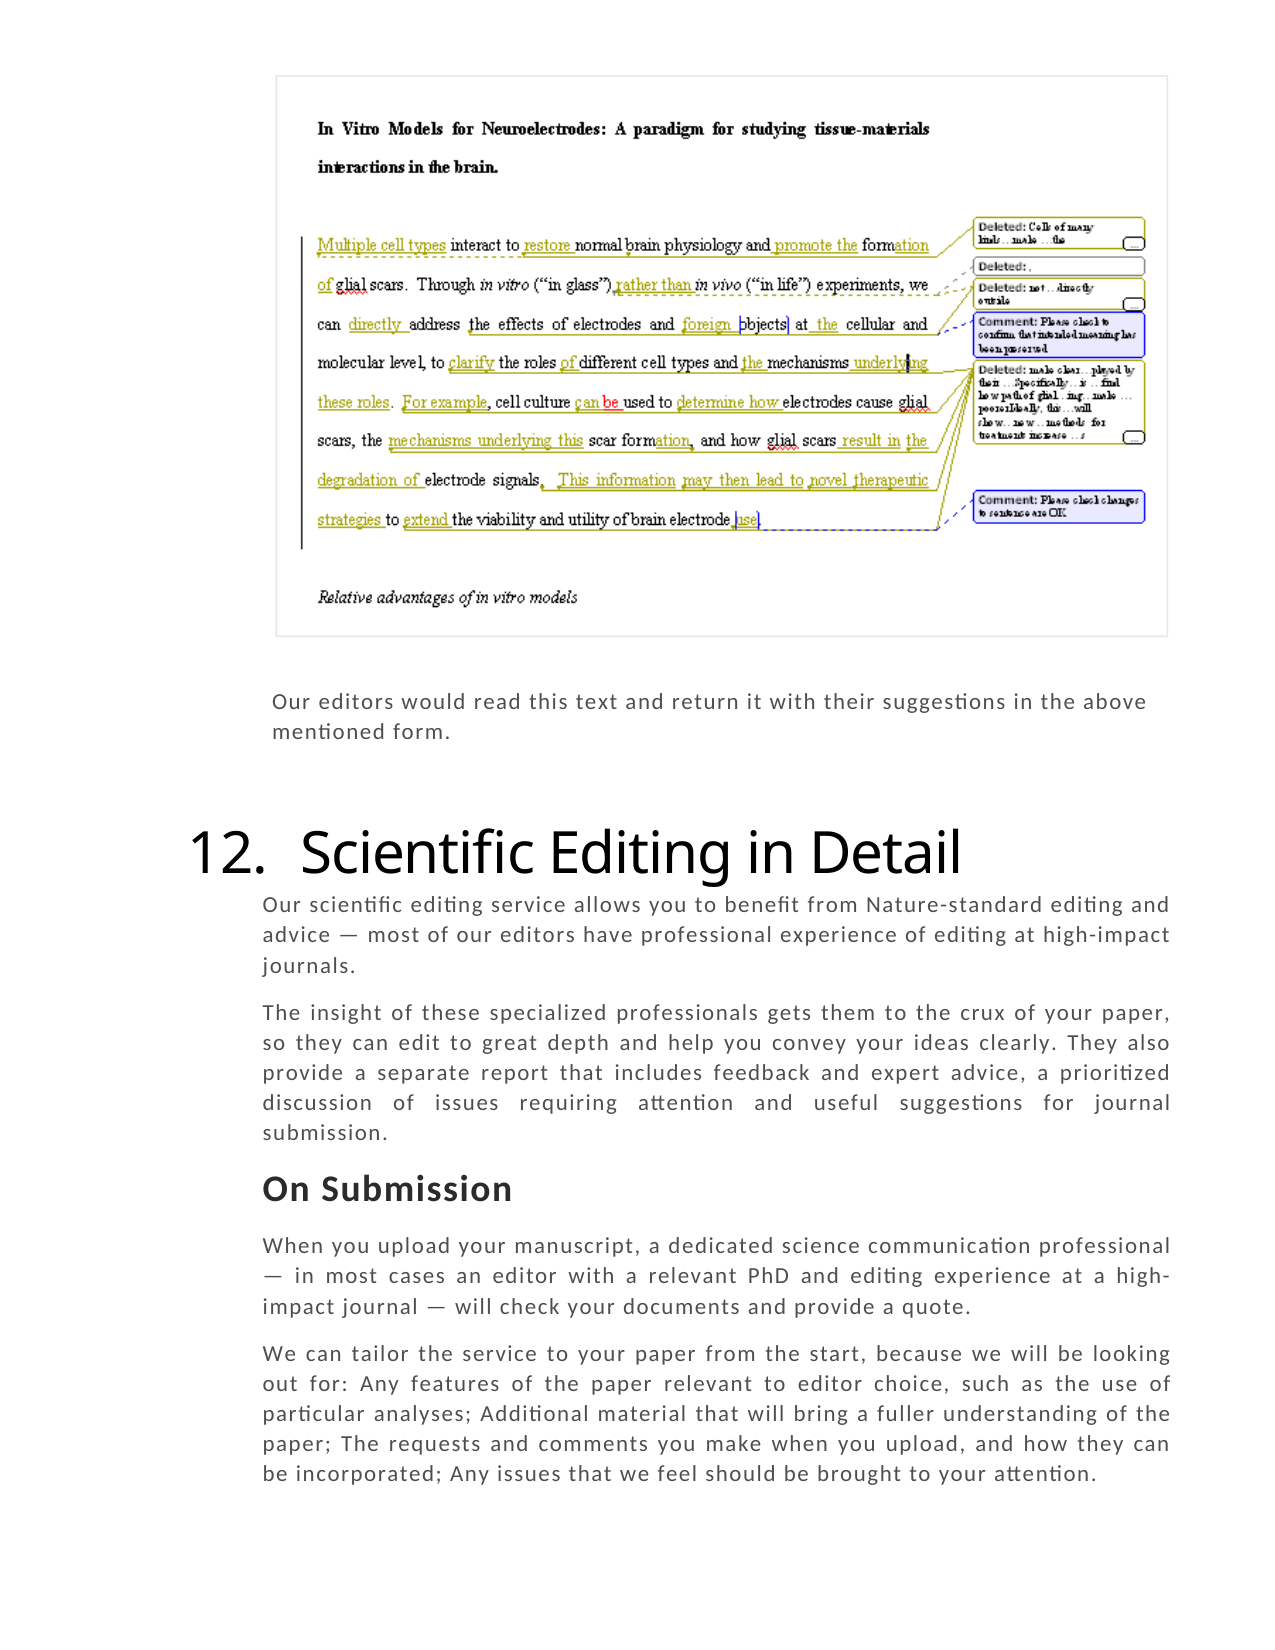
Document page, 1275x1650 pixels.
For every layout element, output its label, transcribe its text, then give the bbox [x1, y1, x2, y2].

subtitle The insight of these specialized professionals gets them to the crux of your paper, so they can edit to great depth and help you convey your ideas clearly. They also provide a separate report that includes feedback and expert advice, a prioritized discussion of issues requiring attention and useful suggestions for journal submission. [262, 998, 1172, 1146]
subtitle On Submission [187, 1165, 1172, 1211]
subtitle Our editors would read this text and return it with their suggestions in the above mentioned form. [272, 687, 1172, 745]
subtitle When you upload your manuscript, a dedicated science communication professional — in most cases an editor with a relevant PhD and editing experience at a high-impact journal — will check your documents and provide a quote. [262, 1231, 1172, 1320]
subtitle We can tailor the service to your paper from the start, because we will be looking out for: Any features of the paper relevant to editor choice, such as the use of particular analyses; Additional material that will bring a fuller understanding of the paper; The requests and comments you make when you upload, and how they can be incorporated; Any issues that we feel should be brought to your attention. [262, 1339, 1172, 1488]
subtitle Our scientific editing service allows you to benefit from Nature-standard editing and advice — most of our editors have professional experience of editing at high-impact journals. [262, 890, 1172, 979]
picture [273, 75, 1171, 640]
title Scientific Editing in Detail [187, 811, 1172, 890]
